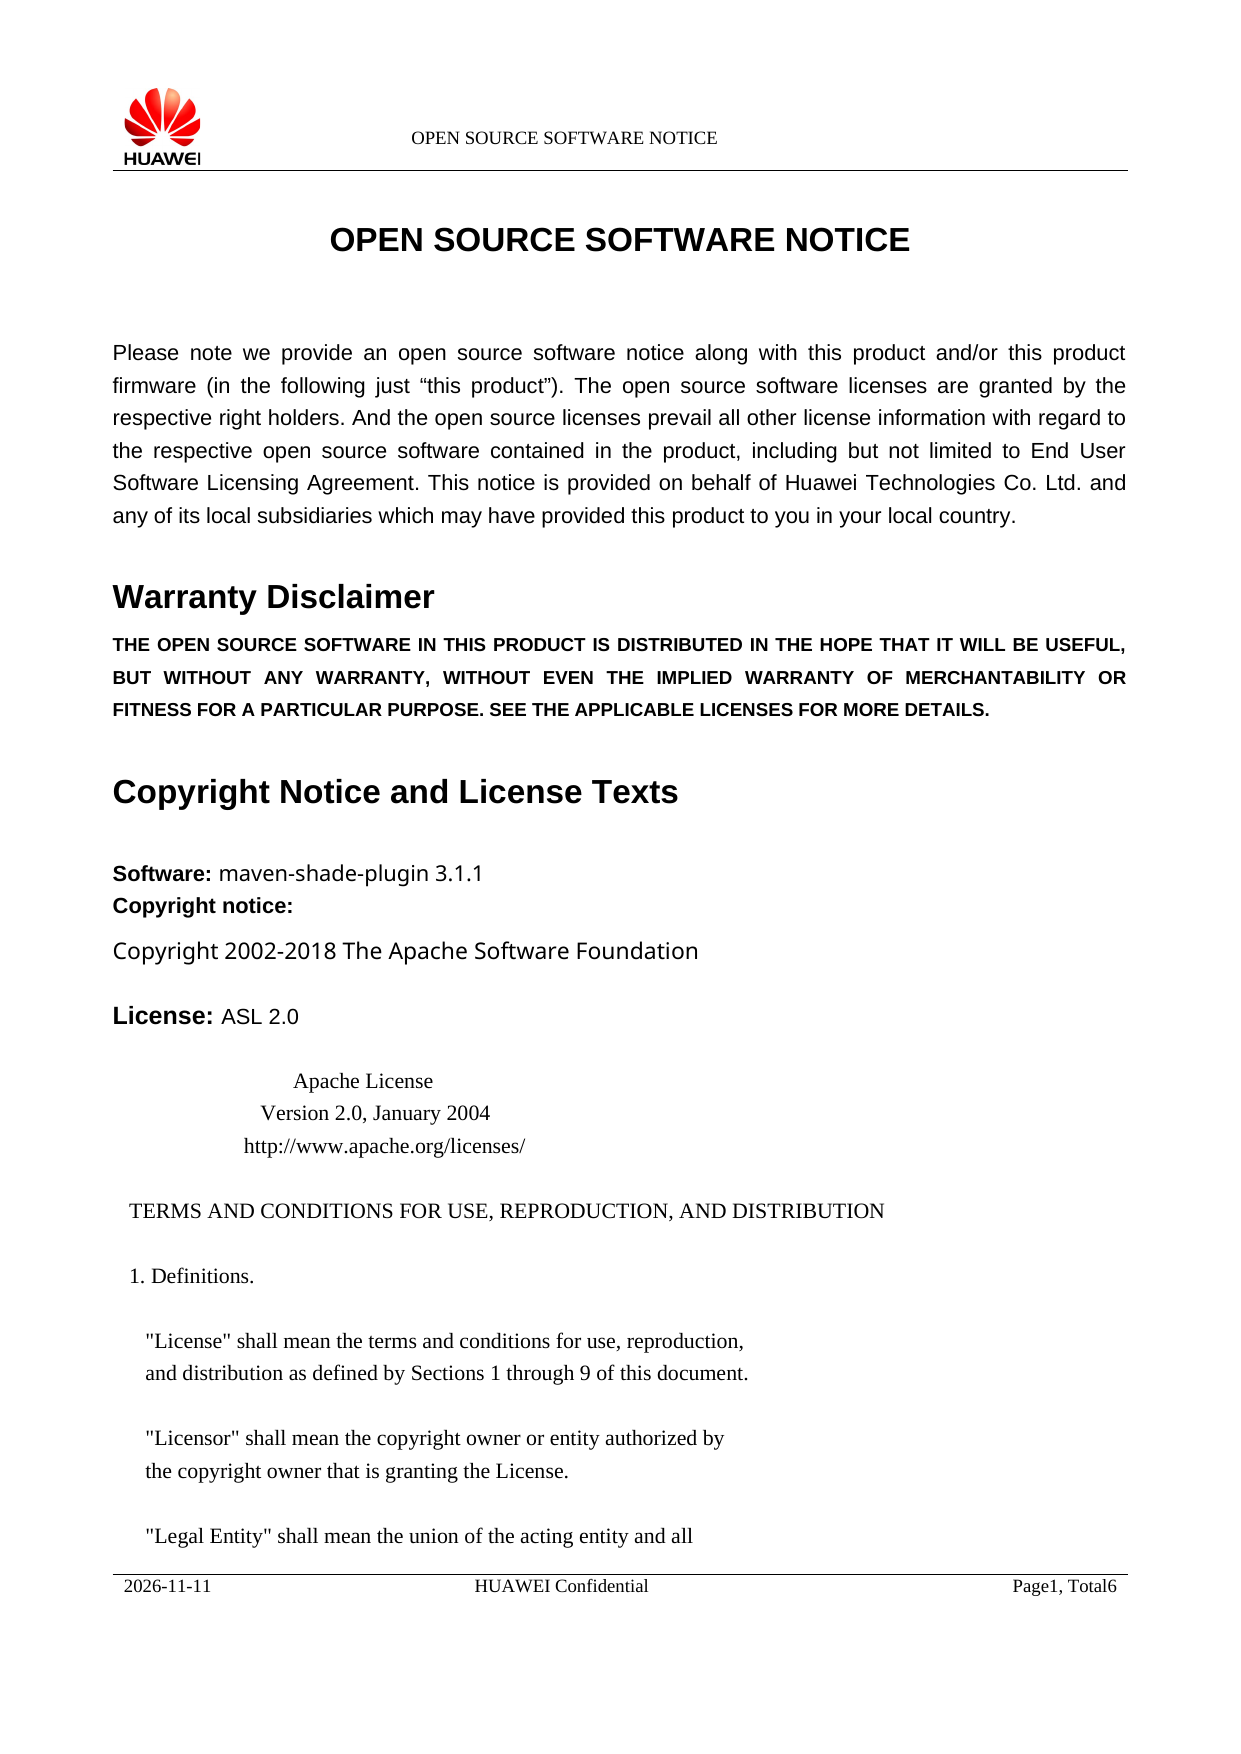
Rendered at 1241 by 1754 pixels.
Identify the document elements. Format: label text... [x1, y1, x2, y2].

picture [124, 88, 201, 165]
text The open source software in this product is distributed in the hope that it will be useful, but WITHOUT ANY WARRANTY, without even the implied warranty of MERCHANTABILITY or FITNESS FOR A PARTICULAR PURPOSE. See the applicable licenses for more details. [112, 629, 1128, 726]
text Copyright 2002-2018 The Apache Software Foundation [112, 934, 1128, 999]
text Copyright Notice and License Texts [112, 759, 1128, 824]
text Warranty Disclaimer [112, 564, 1128, 629]
title Software: maven-shade-plugin 3.1.1 [112, 856, 1128, 889]
text License: ASL 2.0 [112, 999, 1128, 1031]
text Please note we provide an open source software notice along with this product and/or this product firmware (in the following just “this product”). The open source software licenses are granted by the respective right holders. And the open source licenses prevail all other license information with regard to the respective open source software contained in the product, including but not limited to End User Software Licensing Agreement. This notice is provided on behalf of Huawei Technologies Co. Ltd. and any of its local subsidiaries which may have provided this product to you in your local country. [112, 336, 1128, 531]
text Copyright notice: [112, 889, 1128, 921]
text OPEN SOURCE SOFTWARE NOTICE [112, 206, 1128, 271]
